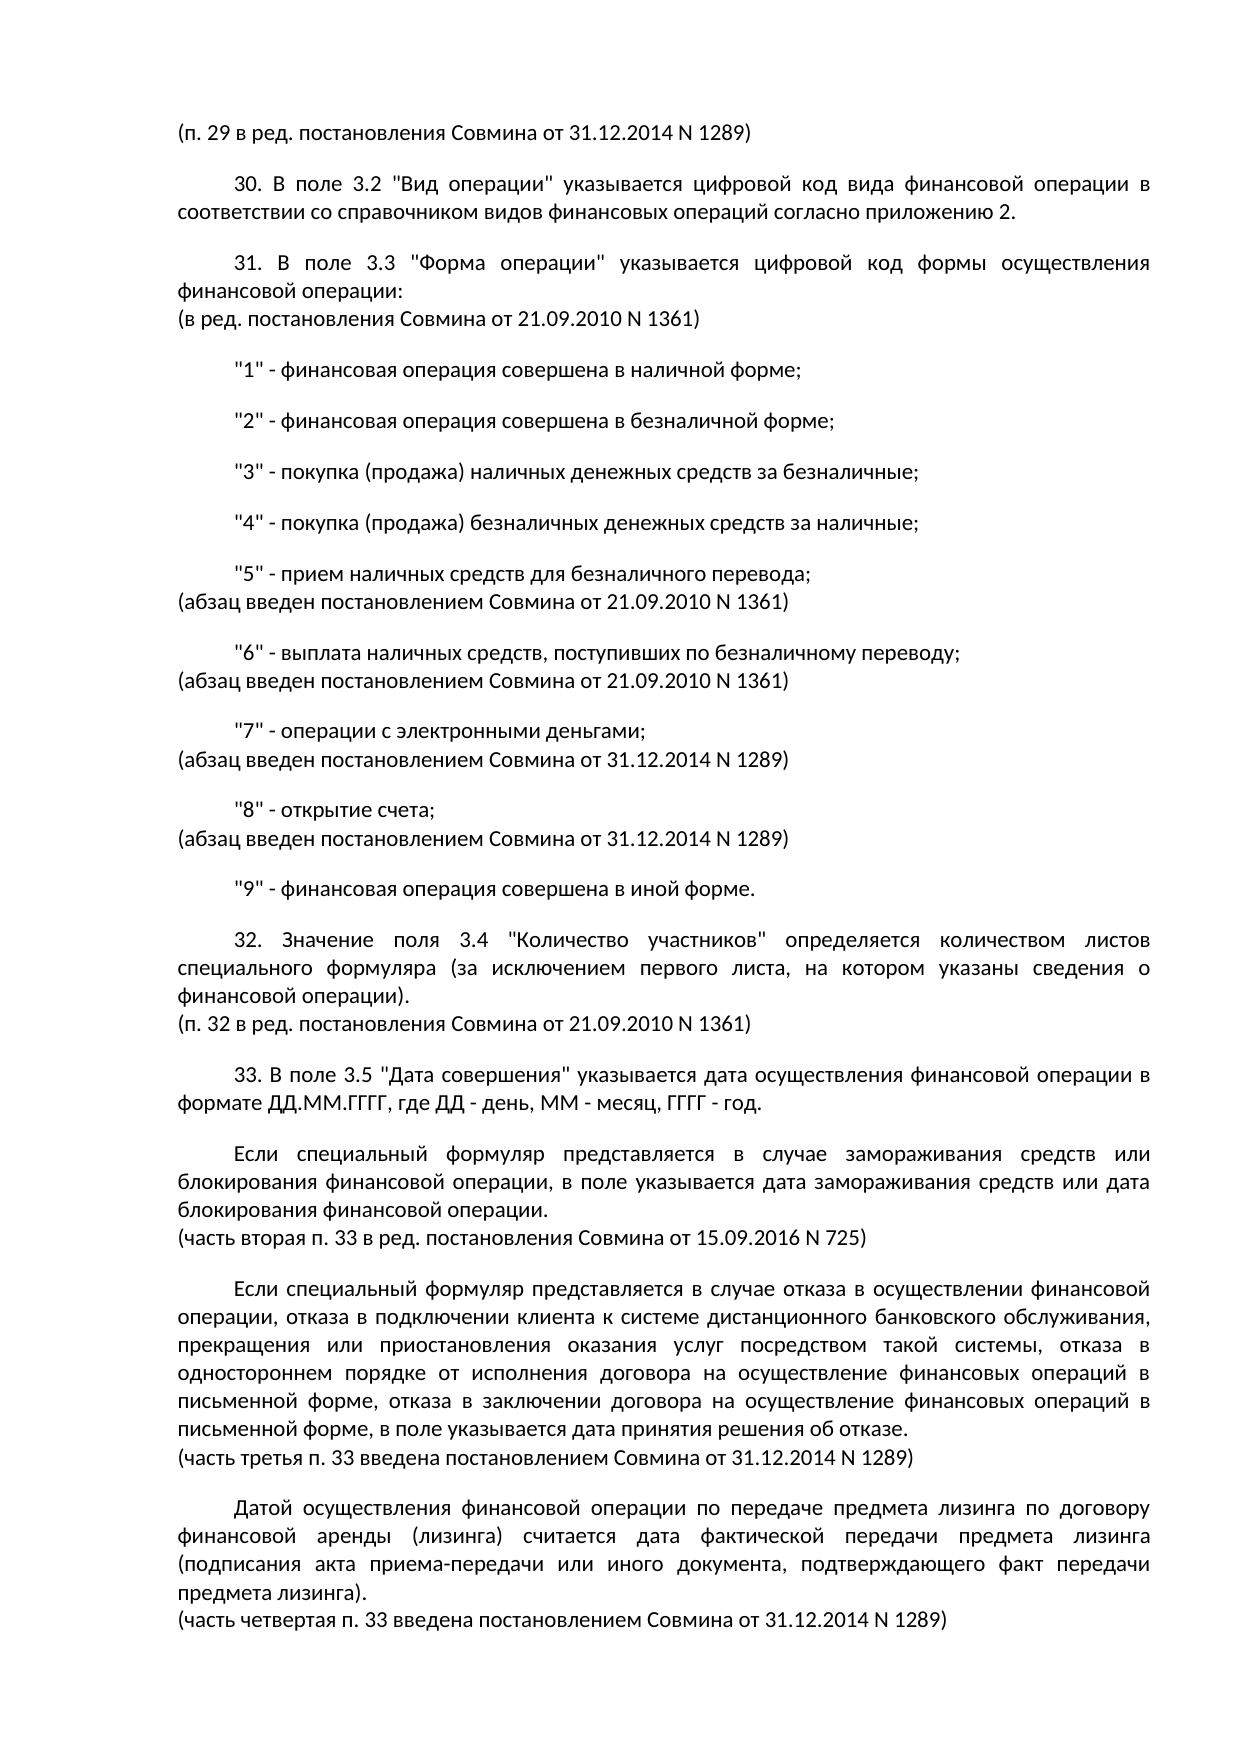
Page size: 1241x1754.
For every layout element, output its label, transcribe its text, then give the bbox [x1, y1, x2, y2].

text (абзац введен постановлением Совмина от 21.09.2010 N 1361) [177, 666, 1152, 694]
text "9" - финансовая операция совершена в иной форме. [177, 874, 1152, 903]
text (в ред. постановления Совмина от 21.09.2010 N 1361) [177, 304, 1152, 332]
text (п. 32 в ред. постановления Совмина от 21.09.2010 N 1361) [177, 1009, 1152, 1038]
text "2" - финансовая операция совершена в безналичной форме; [177, 406, 1152, 434]
text Если специальный формуляр представляется в случае отказа в осуществлении финансовой операции, отказа в подключении клиента к системе дистанционного банковского обслуживания, прекращения или приостановления оказания услуг посредством такой системы, отказа в одностороннем порядке от исполнения договора на осуществление финансовых операций в письменной форме, отказа в заключении договора на осуществление финансовых операций в письменной форме, в поле указывается дата принятия решения об отказе. [177, 1274, 1152, 1443]
text "6" - выплата наличных средств, поступивших по безналичному переводу; [177, 638, 1152, 666]
text 30. В поле 3.2 "Вид операции" указывается цифровой код вида финансовой операции в соответствии со справочником видов финансовых операций согласно приложению 2. [177, 169, 1152, 225]
text 31. В поле 3.3 "Форма операции" указывается цифровой код формы осуществления финансовой операции: [177, 248, 1152, 304]
text Если специальный формуляр представляется в случае замораживания средств или блокирования финансовой операции, в поле указывается дата замораживания средств или дата блокирования финансовой операции. [177, 1139, 1152, 1223]
text Датой осуществления финансовой операции по передаче предмета лизинга по договору финансовой аренды (лизинга) считается дата фактической передачи предмета лизинга (подписания акта приема-передачи или иного документа, подтверждающего факт передачи предмета лизинга). [177, 1493, 1152, 1606]
text (абзац введен постановлением Совмина от 21.09.2010 N 1361) [177, 587, 1152, 615]
text (часть третья п. 33 введена постановлением Совмина от 31.12.2014 N 1289) [177, 1443, 1152, 1471]
text (часть четвертая п. 33 введена постановлением Совмина от 31.12.2014 N 1289) [177, 1606, 1152, 1634]
text (абзац введен постановлением Совмина от 31.12.2014 N 1289) [177, 824, 1152, 852]
text (абзац введен постановлением Совмина от 31.12.2014 N 1289) [177, 745, 1152, 773]
text "5" - прием наличных средств для безналичного перевода; [177, 559, 1152, 587]
text "8" - открытие счета; [177, 796, 1152, 824]
text "7" - операции с электронными деньгами; [177, 717, 1152, 745]
text (п. 29 в ред. постановления Совмина от 31.12.2014 N 1289) [177, 118, 1152, 146]
text (часть вторая п. 33 в ред. постановления Совмина от 15.09.2016 N 725) [177, 1223, 1152, 1252]
text 32. Значение поля 3.4 "Количество участников" определяется количеством листов специального формуляра (за исключением первого листа, на котором указаны сведения о финансовой операции). [177, 926, 1152, 1009]
text 33. В поле 3.5 "Дата совершения" указывается дата осуществления финансовой операции в формате ДД.ММ.ГГГГ, где ДД - день, ММ - месяц, ГГГГ - год. [177, 1061, 1152, 1117]
text "3" - покупка (продажа) наличных денежных средств за безналичные; [177, 457, 1152, 485]
text "1" - финансовая операция совершена в наличной форме; [177, 355, 1152, 383]
text "4" - покупка (продажа) безналичных денежных средств за наличные; [177, 508, 1152, 536]
